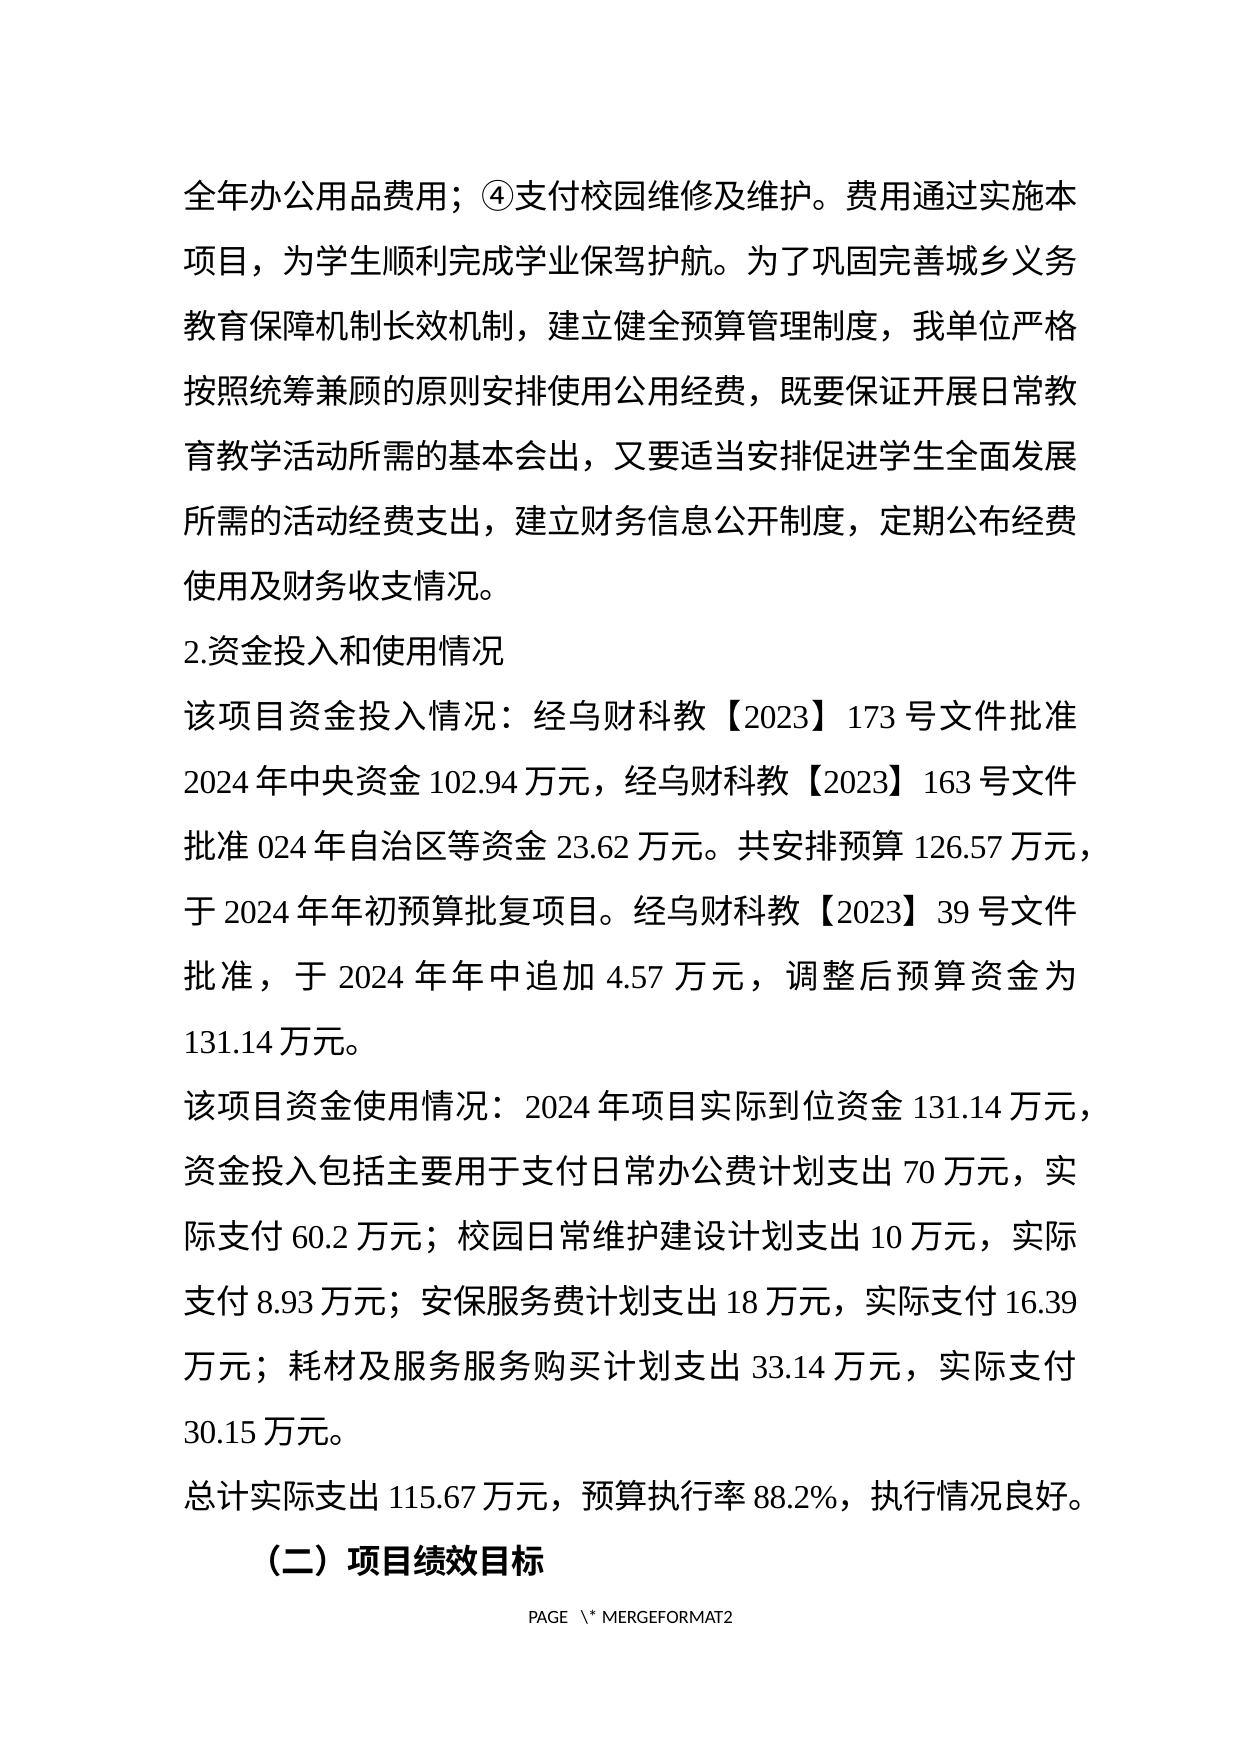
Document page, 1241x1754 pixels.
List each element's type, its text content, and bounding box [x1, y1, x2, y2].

text （二）项目绩效目标 [183, 1527, 1078, 1592]
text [183, 162, 1078, 1527]
